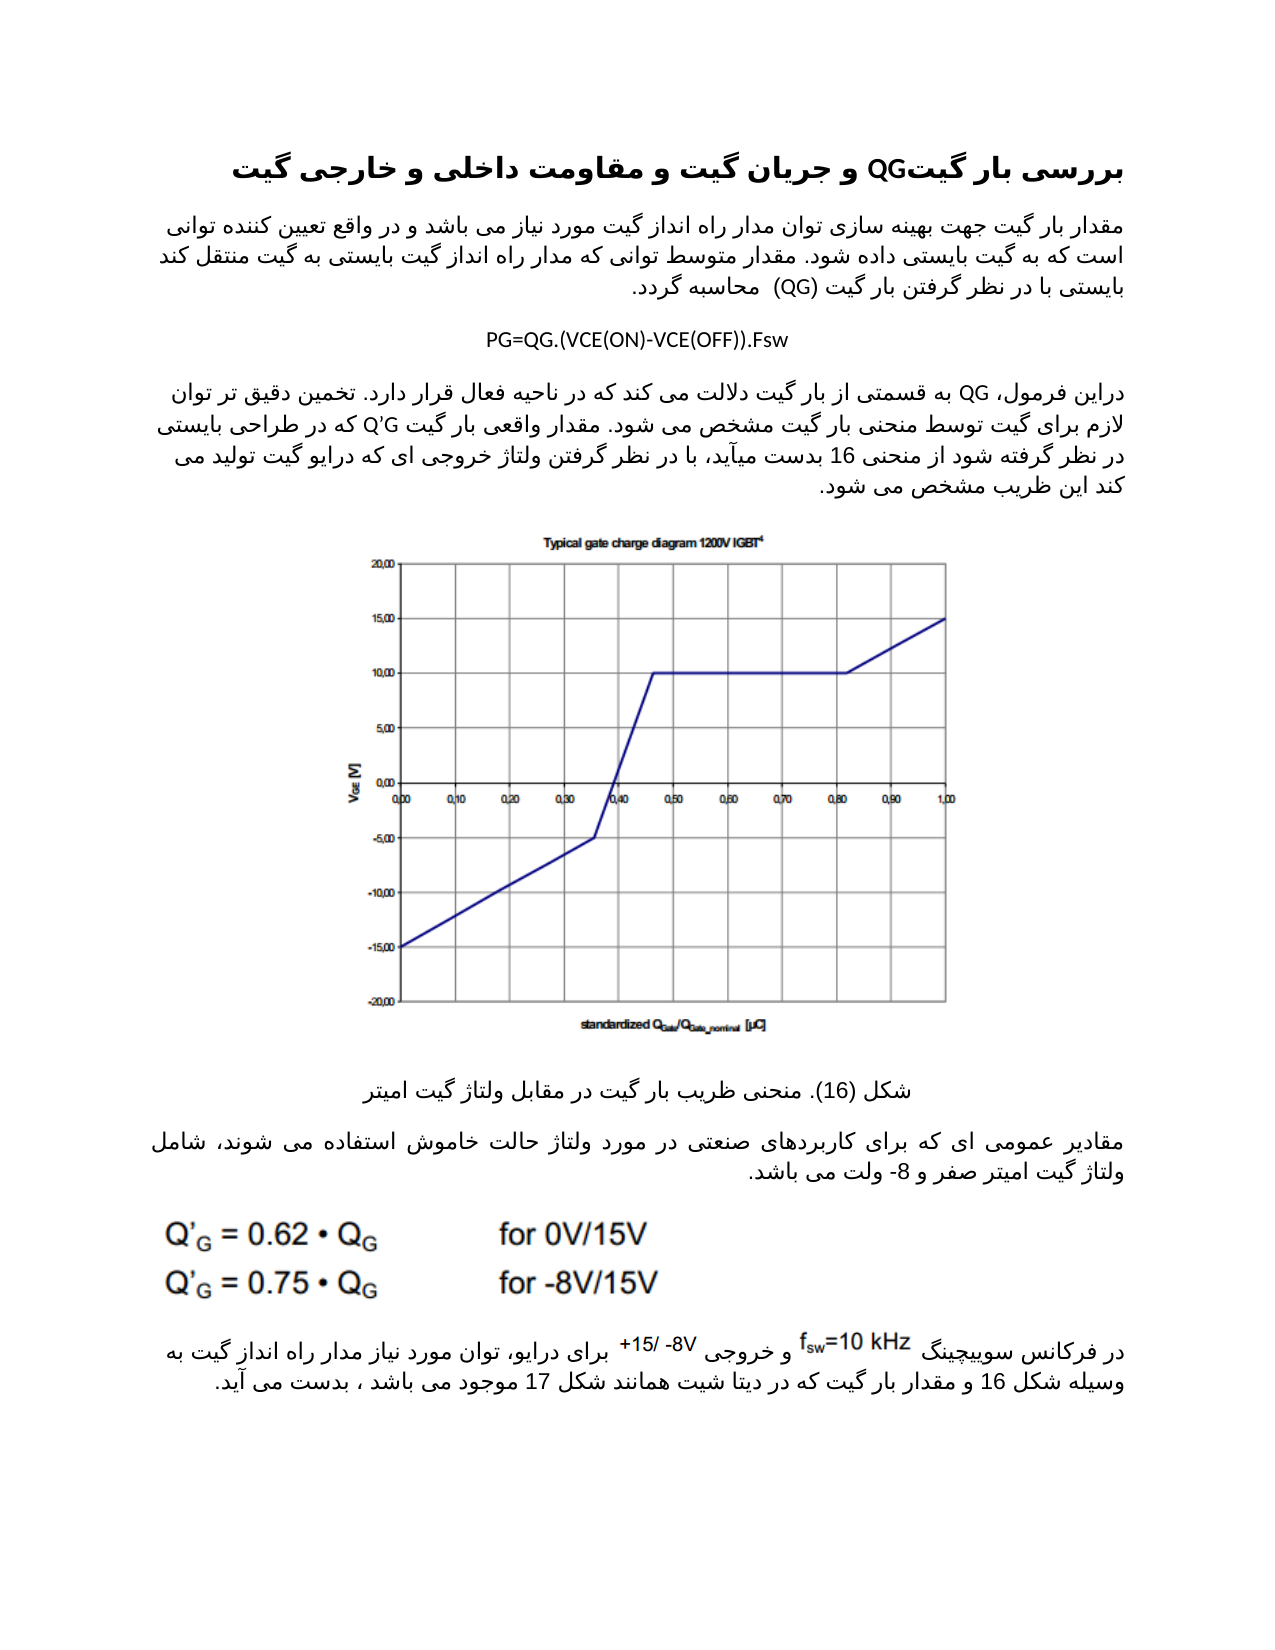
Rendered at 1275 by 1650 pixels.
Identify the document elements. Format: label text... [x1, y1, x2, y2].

picture [150, 1209, 686, 1311]
text مقدار بار گیت جهت بهینه سازی توان مدار راه انداز گیت مورد نیاز می باشد و در واقع تعیین کننده توانی است که به گیت بایستی داده شود. مقدار متوسط توانی که مدار راه انداز گیت بایستی به گیت منتقل کند بایستی با در نظر گرفتن بار گیت (QG) محاسبه گردد. [150, 212, 1125, 300]
picture [798, 1326, 914, 1360]
text شکل (16). منحنی ظریب بار گیت در مقابل ولتاژ گیت امیتر [150, 1077, 1125, 1103]
text PG=QG.(VCE(ON)-VCE(OFF)).Fsw [150, 325, 1125, 353]
picture [297, 523, 978, 1052]
text بررسی بار گیتQG و جریان گیت و مقاومت داخلی و خارجی گیت [150, 150, 1125, 186]
picture [616, 1314, 698, 1360]
text مقادیر عمومی ای که برای کاربردهای صنعتی در مورد ولتاژ حالت خاموش استفاده می شوند، شامل ولتاژ گیت امیتر صفر و 8- ولت می باشد. [150, 1128, 1125, 1184]
text دراین فرمول، QG به قسمتی از بار گیت دلالت می کند که در ناحیه فعال قرار دارد. تخمین دقیق تر توان لازم برای گیت توسط منحنی بار گیت مشخص می شود. مقدار واقعی بار گیت Q’G که در طراحی بایستی در نظر گرفته شود از منحنی 16 بدست میآید، با در نظر گرفتن ولتاژ خروجی ای که درایو گیت تولید می کند این ظریب مشخص می شود. [150, 378, 1125, 498]
